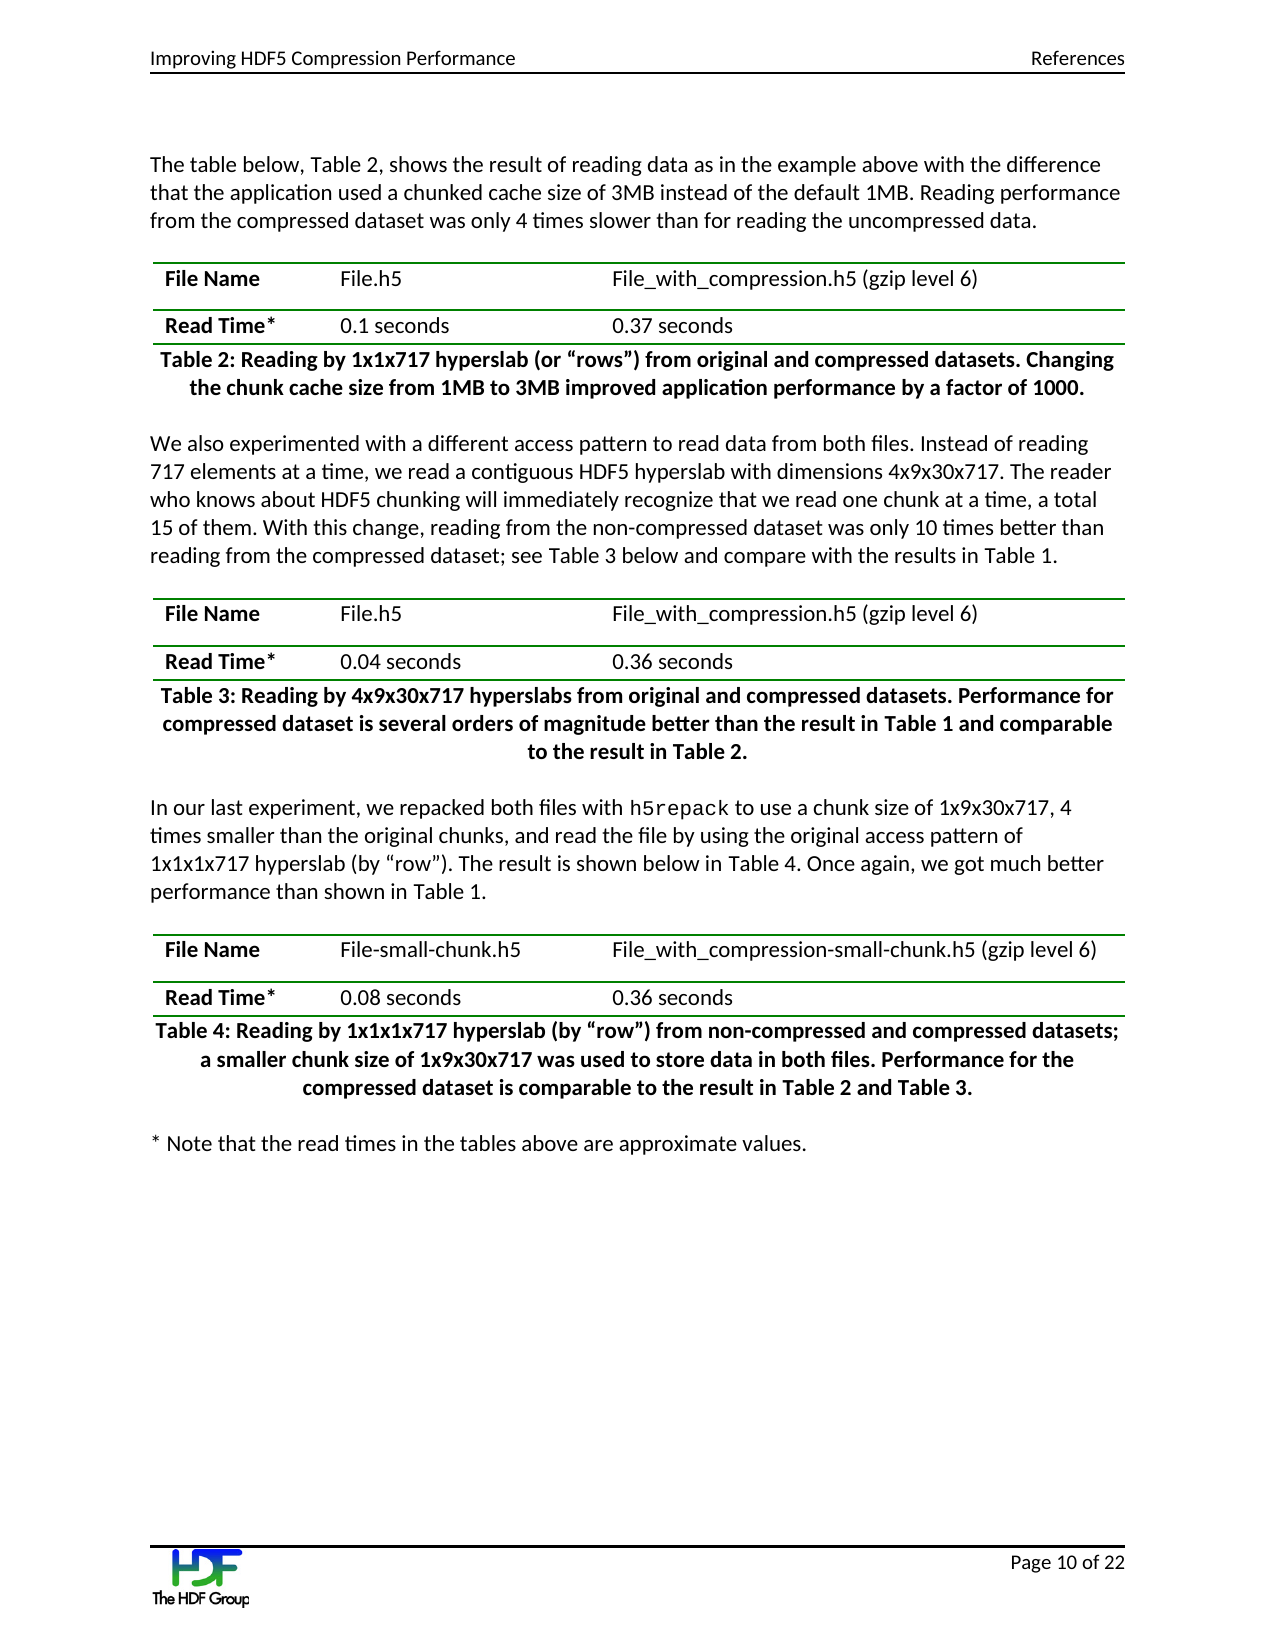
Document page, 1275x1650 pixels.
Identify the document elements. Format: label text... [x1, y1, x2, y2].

table_header File.h5 [328, 600, 600, 645]
table_cell 0.36 seconds [600, 647, 1125, 679]
text * Note that the read times in the tables above are approximate values. [150, 1129, 1125, 1157]
picture [152, 1549, 249, 1608]
text We also experimented with a different access pattern to read data from both files. Instead of reading 717 elements at a time, we read a contiguous HDF5 hyperslab with dimensions 4x9x30x717. The reader who knows about HDF5 chunking will immediately recognize that we read one chunk at a time, a total 15 of them. With this change, reading from the non-compressed dataset was only 10 times better than reading from the compressed dataset; see Table 3 below and compare with the results in Table 1. [150, 429, 1125, 569]
table_header File_with_compression.h5 (gzip level 6) [600, 600, 1125, 645]
table_cell Read Time* [153, 647, 328, 679]
table_header File Name [153, 936, 328, 981]
table_cell 0.1 seconds [328, 311, 600, 343]
table_header File_with_compression-small-chunk.h5 (gzip level 6) [600, 936, 1125, 981]
table_cell 0.04 seconds [328, 647, 600, 679]
table_cell Read Time* [153, 311, 328, 343]
table_header File.h5 [328, 264, 600, 309]
table_header File_with_compression.h5 (gzip level 6) [600, 264, 1125, 309]
table_cell 0.08 seconds [328, 983, 600, 1014]
table_header File Name [153, 600, 328, 645]
table_header File Name [153, 264, 328, 309]
text In our last experiment, we repacked both files with h5repack to use a chunk size of 1x9x30x717, 4 times smaller than the original chunks, and read the file by using the original access pattern of 1x1x1x717 hyperslab (by “row”). The result is shown below in Table 4. Once again, we got much better performance than shown in Table 1. [150, 793, 1125, 905]
text The table below, Table 2, shows the result of reading data as in the example above with the difference that the application used a chunked cache size of 3MB instead of the default 1MB. Reading performance from the compressed dataset was only 4 times slower than for reading the uncompressed data. [150, 150, 1125, 234]
table_cell 0.36 seconds [600, 983, 1125, 1014]
table_cell 0.37 seconds [600, 311, 1125, 343]
table_header File-small-chunk.h5 [328, 936, 600, 981]
table_cell Read Time* [153, 983, 328, 1014]
